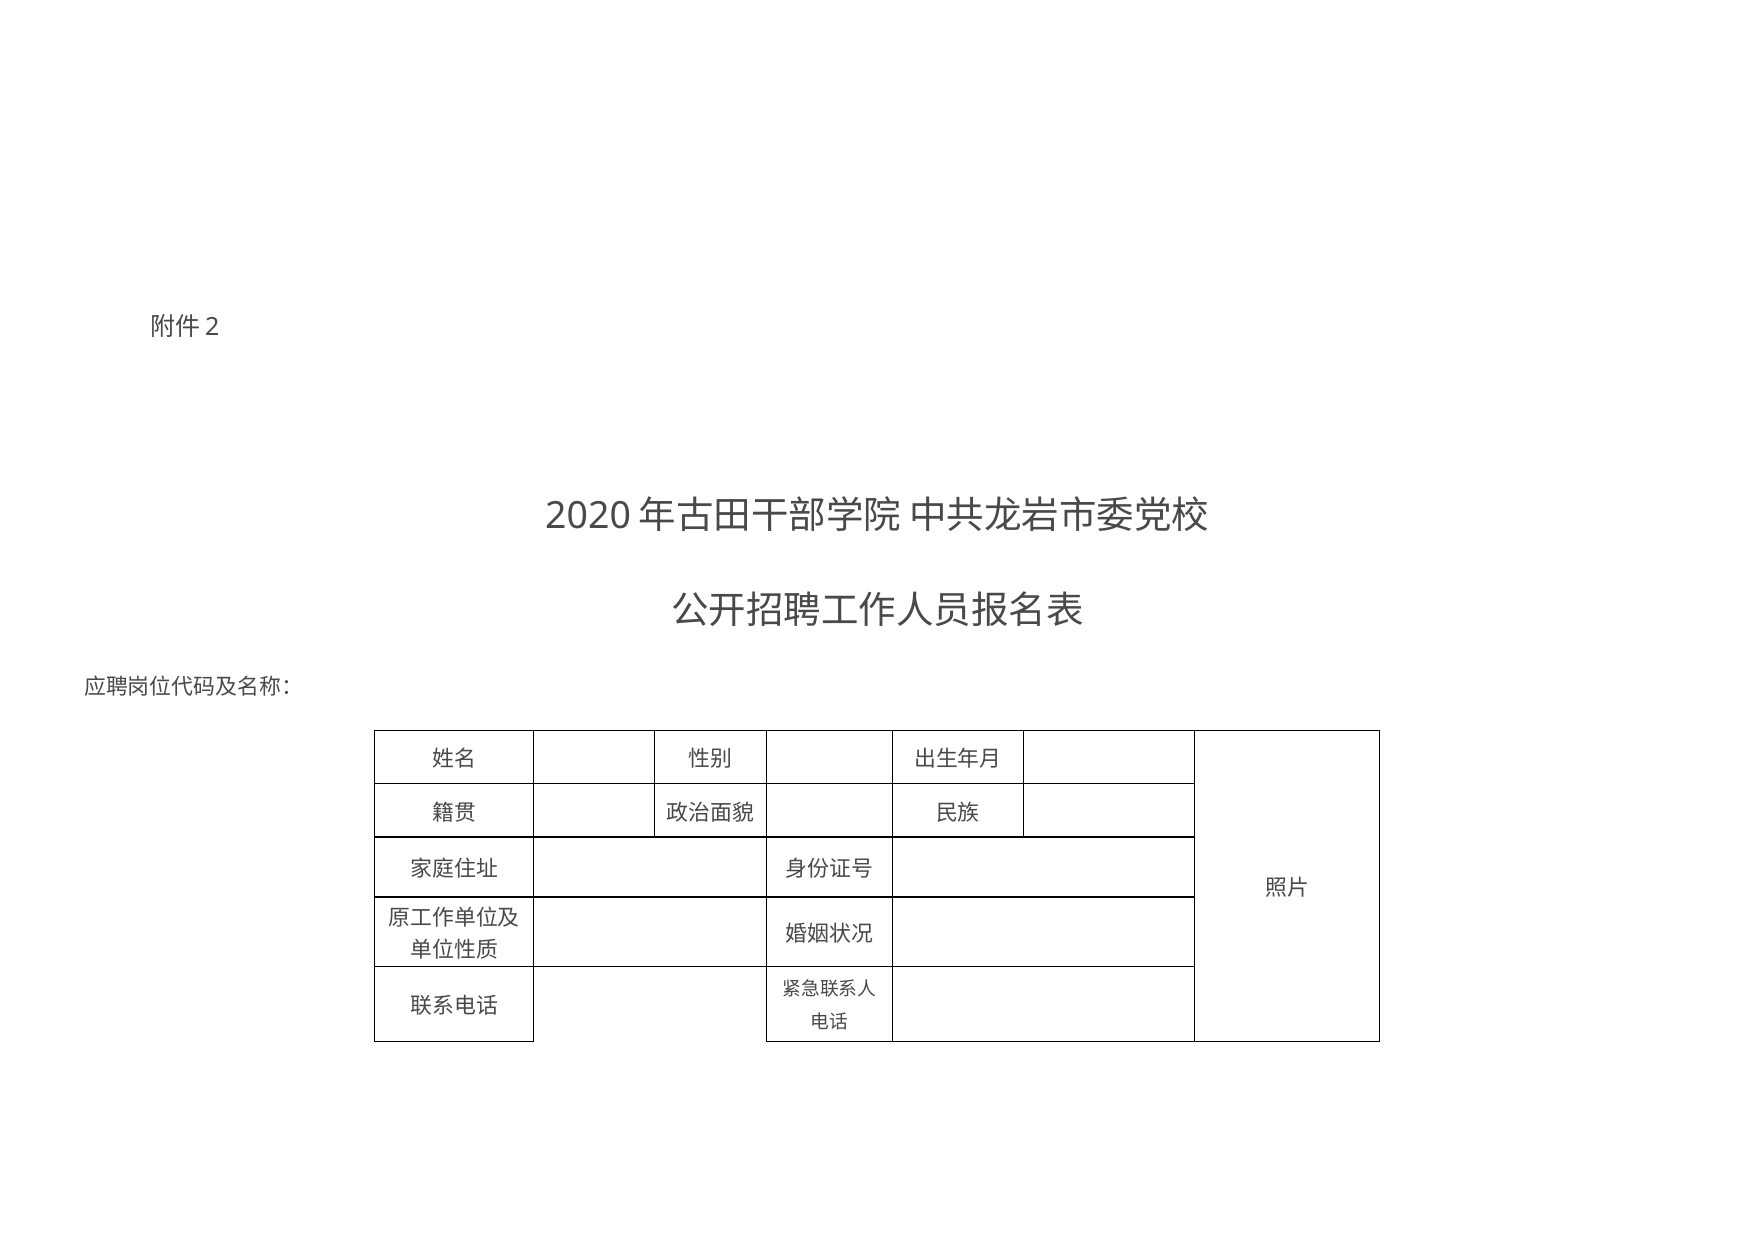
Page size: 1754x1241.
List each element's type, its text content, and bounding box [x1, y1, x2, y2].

table_cell [767, 784, 892, 836]
table_header 姓名 [375, 731, 533, 783]
table_cell [893, 838, 1194, 896]
table_cell 家庭住址 [375, 838, 533, 896]
table_header 性别 [655, 731, 766, 783]
table_cell 婚姻状况 [767, 898, 892, 966]
text 公开招聘工作人员报名表 [150, 574, 1604, 639]
table_cell 身份证号 [767, 838, 892, 896]
table_cell [1024, 784, 1194, 836]
table_header [534, 731, 654, 783]
text 应聘岗位代码及名称： [7, 668, 1604, 701]
table_cell [534, 838, 766, 896]
table_cell [534, 967, 766, 1041]
table_cell [534, 784, 654, 836]
text 2020年古田干部学院 中共龙岩市委党校 [150, 480, 1604, 545]
table_header 出生年月 [893, 731, 1023, 783]
table_header 照片 [1195, 731, 1379, 1041]
table_cell 紧急联系人电话 [767, 967, 892, 1041]
table_cell [893, 967, 1194, 1041]
table_cell 政治面貌 [655, 784, 766, 836]
table_header [767, 731, 892, 783]
table_cell 民族 [893, 784, 1023, 836]
text 附件2 [150, 292, 1604, 357]
table_header [1024, 731, 1194, 783]
table_cell [893, 898, 1194, 966]
table_cell 原工作单位及单位性质 [375, 898, 533, 966]
table_cell [534, 898, 766, 966]
table_cell 籍贯 [375, 784, 533, 836]
table_cell 联系电话 [375, 967, 533, 1041]
